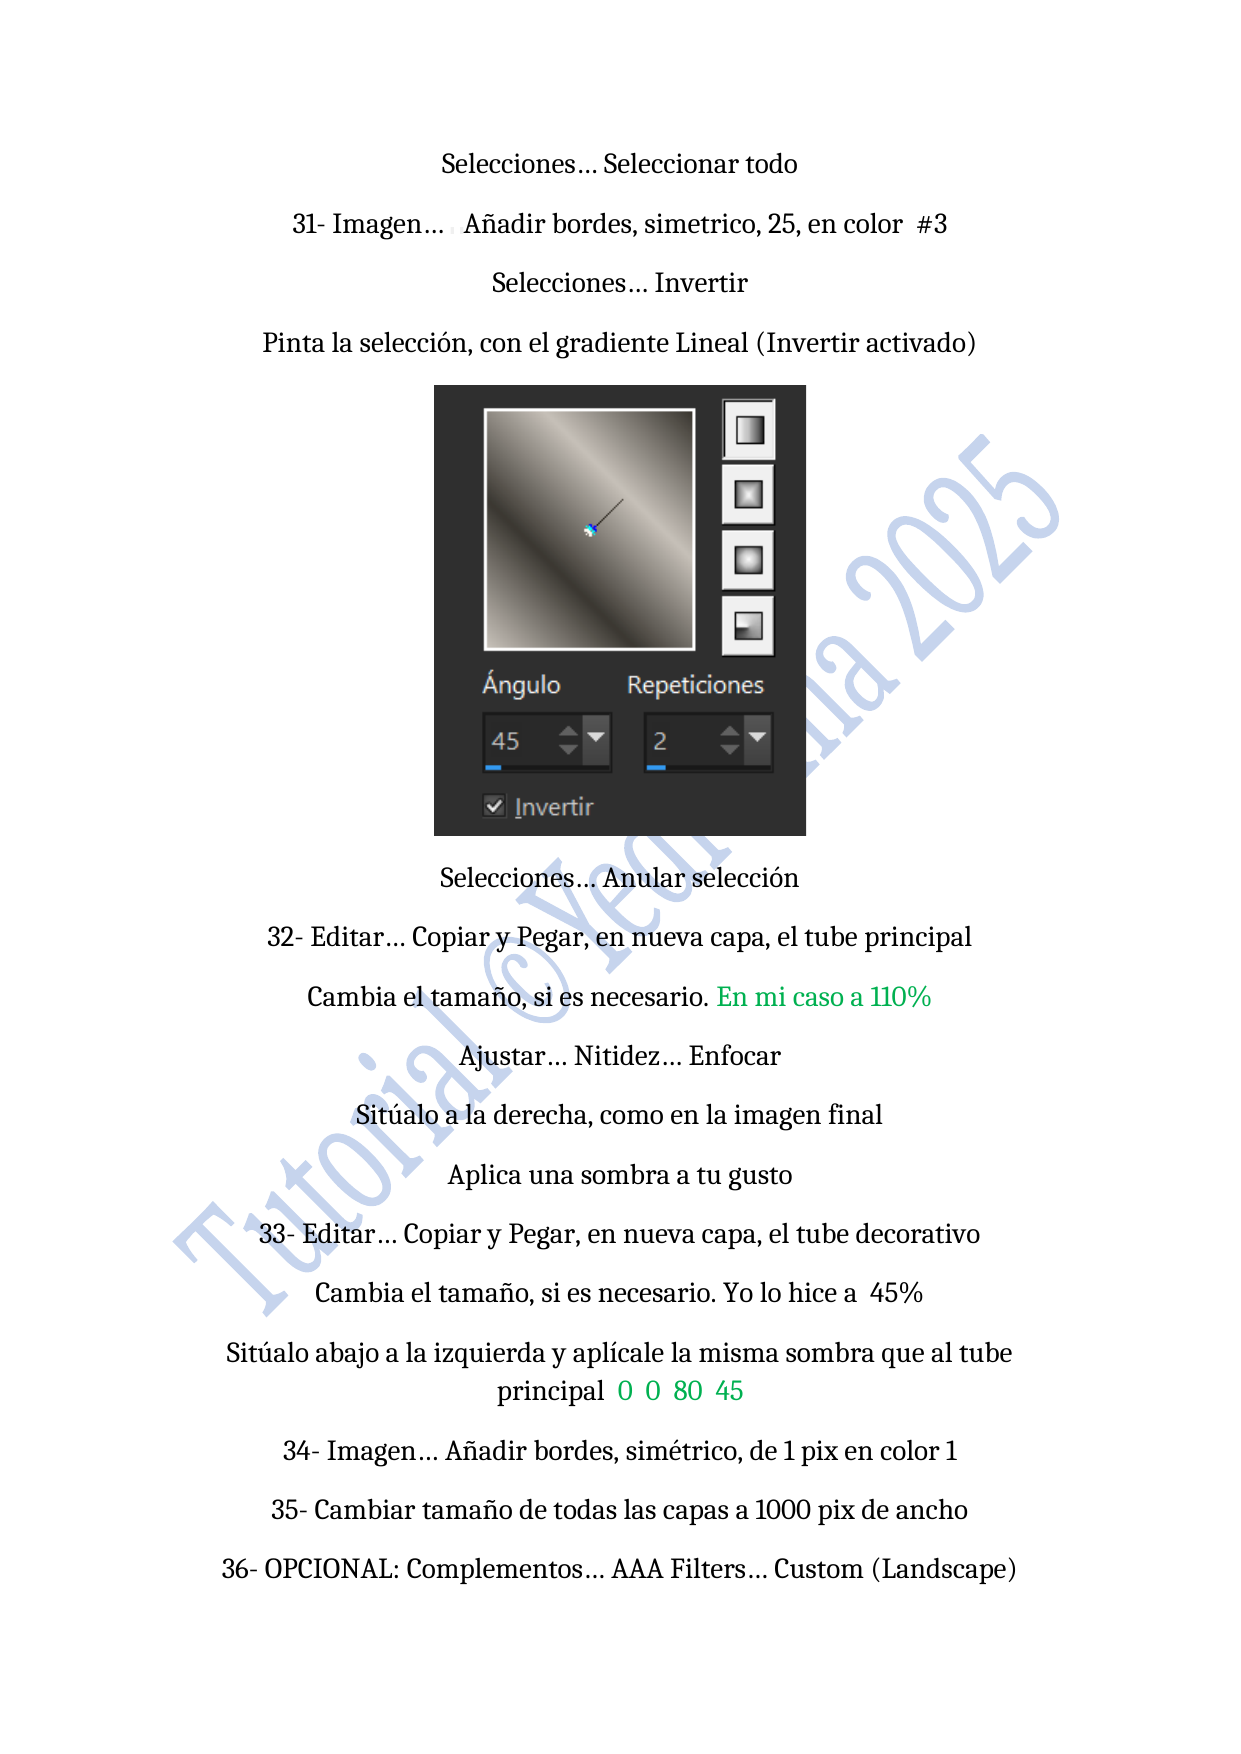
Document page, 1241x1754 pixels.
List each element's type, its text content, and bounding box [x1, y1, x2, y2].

text Pinta la selección, con el gradiente Lineal (Invertir activado) [177, 326, 1063, 359]
text 33- Editar… Copiar y Pegar, en nueva capa, el tube decorativo [177, 1217, 1063, 1251]
text Selecciones… Anular selección [177, 861, 1063, 894]
picture [434, 385, 807, 836]
text Selecciones… Seleccionar todo [177, 148, 1063, 181]
text Ajustar… Nitidez… Enfocar [177, 1039, 1063, 1073]
text Selecciones… Invertir [177, 266, 1063, 300]
text Cambia el tamaño, si es necesario. Yo lo hice a 45% [177, 1277, 1063, 1310]
text 35- Cambiar tamaño de todas las capas a 1000 pix de ancho [177, 1493, 1063, 1527]
text Sitúalo abajo a la izquierda y aplícale la misma sombra que al tube principal 0 0 80 45 [177, 1336, 1063, 1408]
text 36- OPCIONAL: Complementos… AAA Filters… Custom (Landscape) [177, 1553, 1063, 1586]
text Aplica una sombra a tu gusto [177, 1158, 1063, 1191]
text Cambia el tamaño, si es necesario. En mi caso a 110% [177, 980, 1063, 1013]
text 32- Editar… Copiar y Pegar, en nueva capa, el tube principal [177, 920, 1063, 954]
text Sitúalo a la derecha, como en la imagen final [177, 1098, 1063, 1132]
text 31- Imagen… Añadir bordes, simetrico, 25, en color #3 [177, 207, 1063, 241]
text 34- Imagen… Añadir bordes, simétrico, de 1 pix en color 1 [177, 1434, 1063, 1467]
